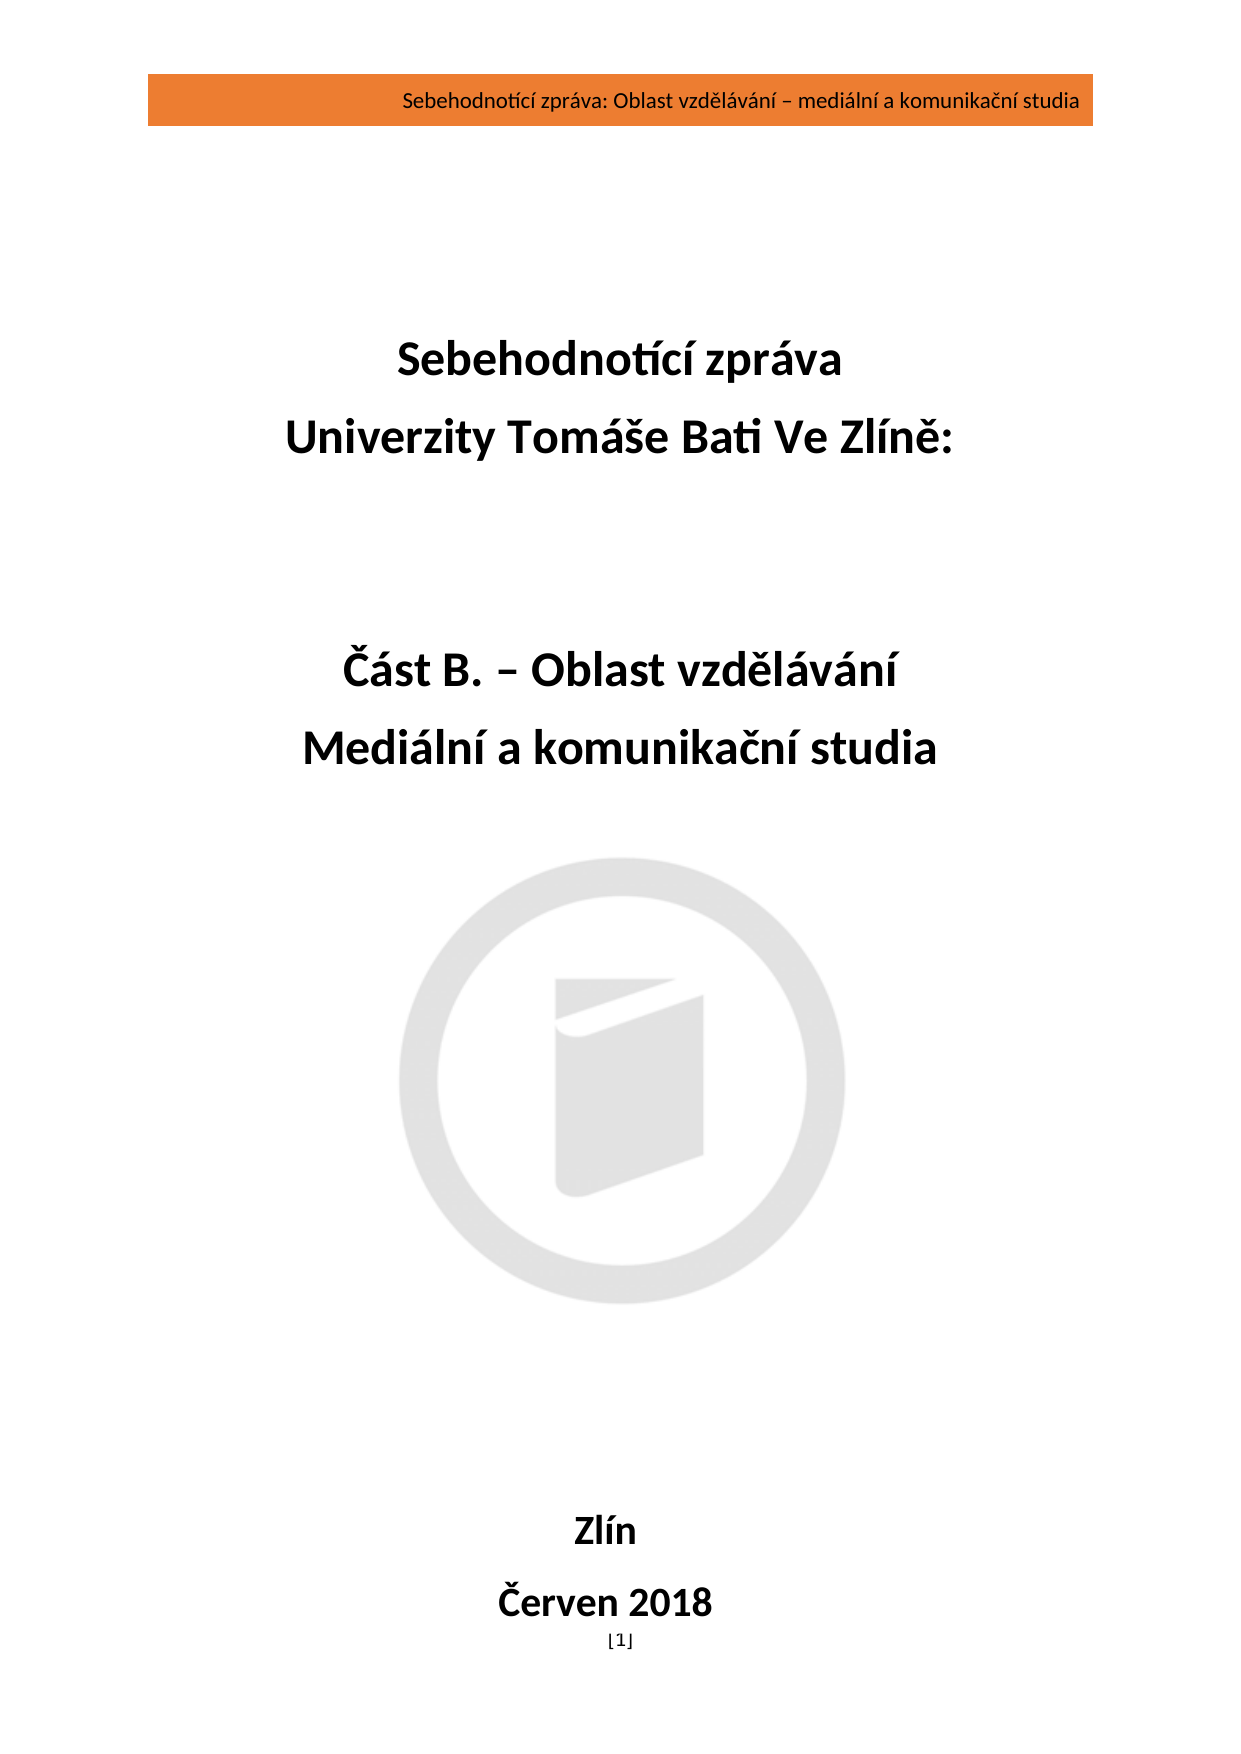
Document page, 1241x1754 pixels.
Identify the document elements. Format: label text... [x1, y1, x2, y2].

text Univerzity Tomáše Bati Ve Zlíně: [148, 405, 1093, 466]
text Část B. – Oblast vzdělávání [148, 638, 1093, 699]
text Sebehodnotící zpráva [148, 327, 1093, 388]
picture [384, 848, 857, 1316]
text Mediální a komunikační studia [148, 716, 1093, 777]
